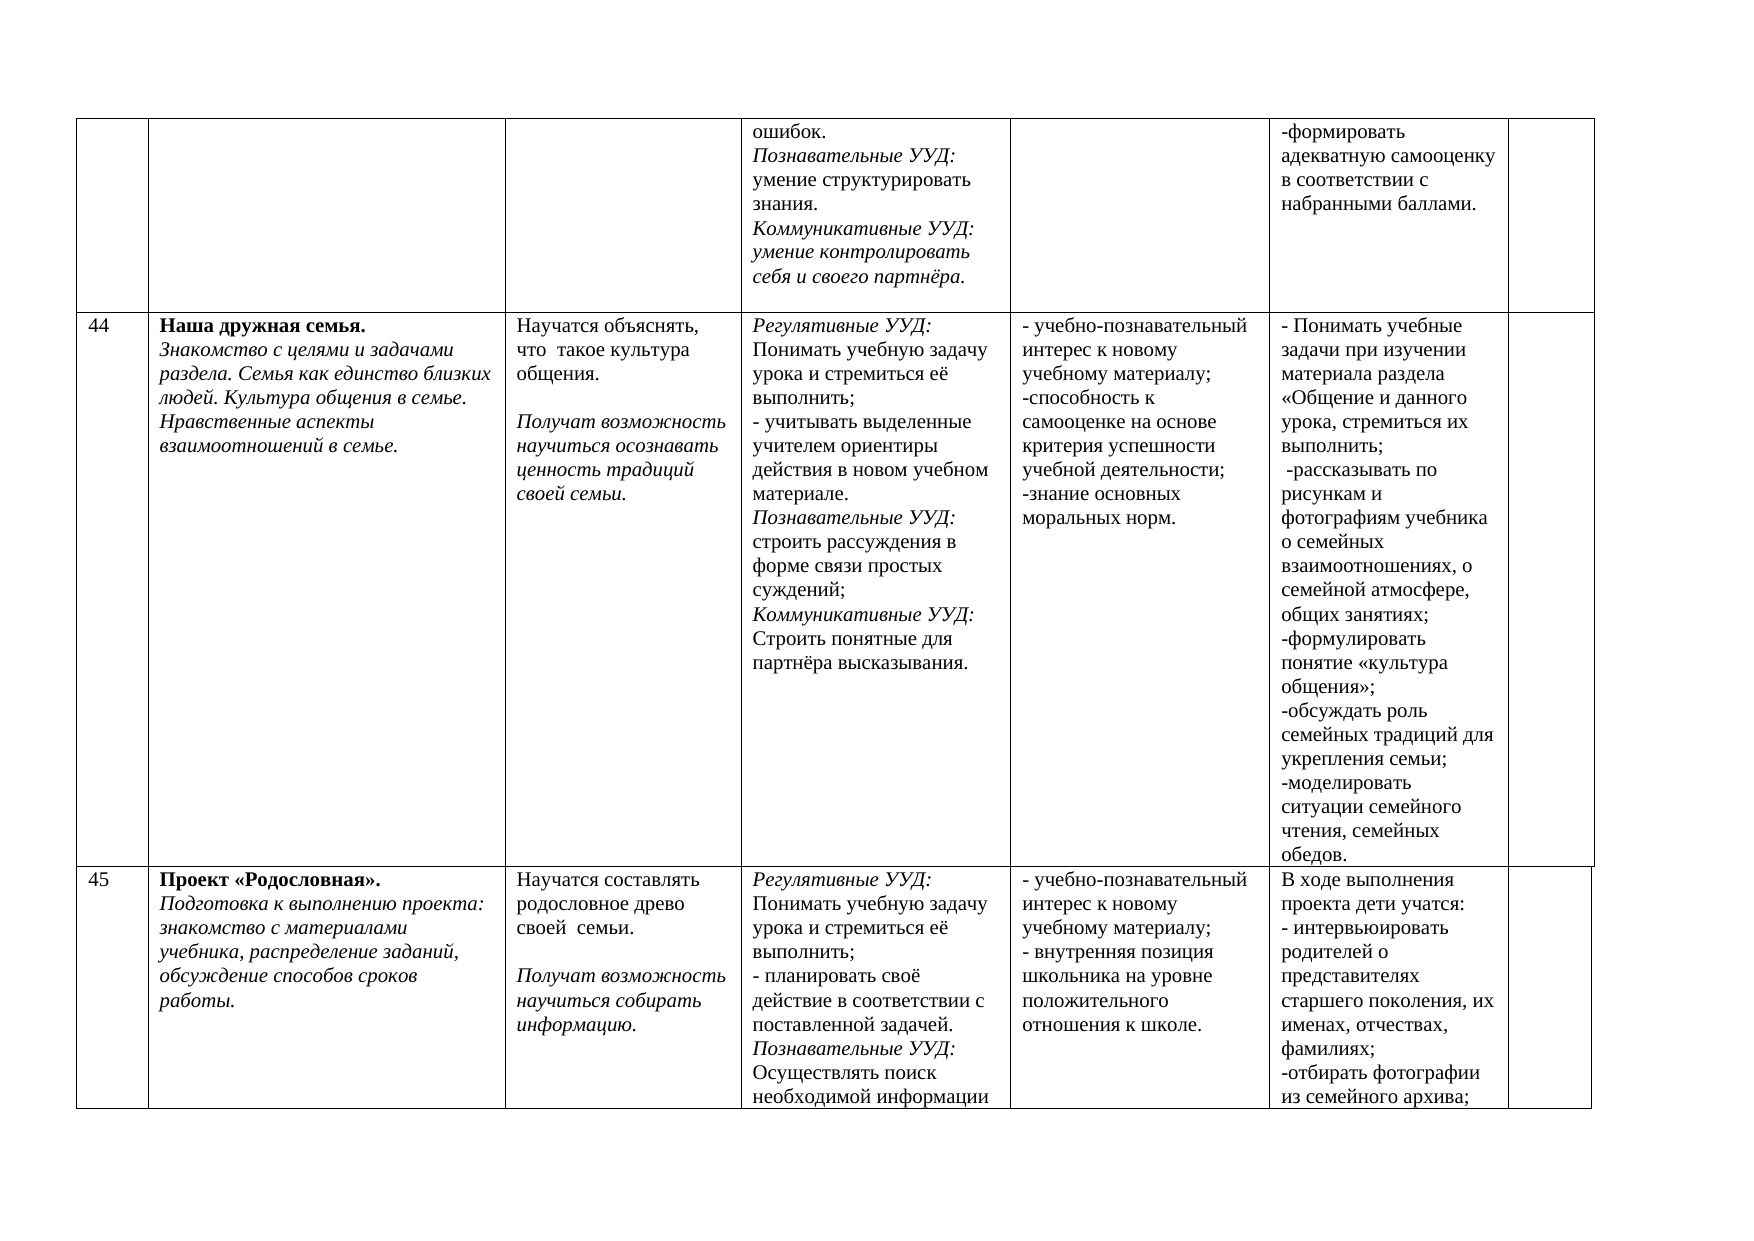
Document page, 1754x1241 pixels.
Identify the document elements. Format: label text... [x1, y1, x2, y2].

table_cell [506, 119, 741, 312]
table_cell 45 [77, 867, 148, 1108]
table_cell [1509, 867, 1591, 1108]
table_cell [742, 119, 1010, 312]
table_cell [1011, 119, 1269, 312]
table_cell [506, 867, 741, 1108]
table_cell Наша дружная семья. Знакомство с целями и задачами раздела. Семья как единство близких людей. Культура общения в семье. Нравственные аспекты взаимоотношений в семье. [149, 313, 505, 866]
table_cell 44 [77, 313, 148, 866]
table_cell [1509, 119, 1594, 312]
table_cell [1270, 867, 1508, 1108]
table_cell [1011, 867, 1269, 1108]
table_cell - Понимать учебные задачи при изучении материала раздела «Общение и данного урока, стремиться их выполнить; -рассказывать по рисункам и фотографиям учебника о семейных взаимоотношениях, о семейной атмосфере, общих занятиях; -формулировать понятие «культура общения»; -обсуждать роль семейных традиций для укрепления семьи; -моделировать ситуации семейного чтения, семейных обедов. [1270, 313, 1508, 866]
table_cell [742, 867, 1010, 1108]
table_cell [149, 119, 505, 312]
table_cell Научатся объяснять, что такое культура общения. Получат возможность научиться осознавать ценность традиций своей семьи. [506, 313, 741, 866]
table_cell - учебно-познавательный интерес к новому учебному материалу; -способность к самооценке на основе критерия успешности учебной деятельности; -знание основных моральных норм. [1011, 313, 1269, 866]
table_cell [149, 867, 505, 1108]
table_cell 43 [77, 119, 148, 312]
table_cell [1509, 313, 1594, 866]
table_cell Регулятивные УУД: Понимать учебную задачу урока и стремиться её выполнить; - учитывать выделенные учителем ориентиры действия в новом учебном материале. Познавательные УУД: строить рассуждения в форме связи простых суждений; Коммуникативные УУД: Строить понятные для партнёра высказывания. [742, 313, 1010, 866]
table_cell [1270, 119, 1508, 312]
